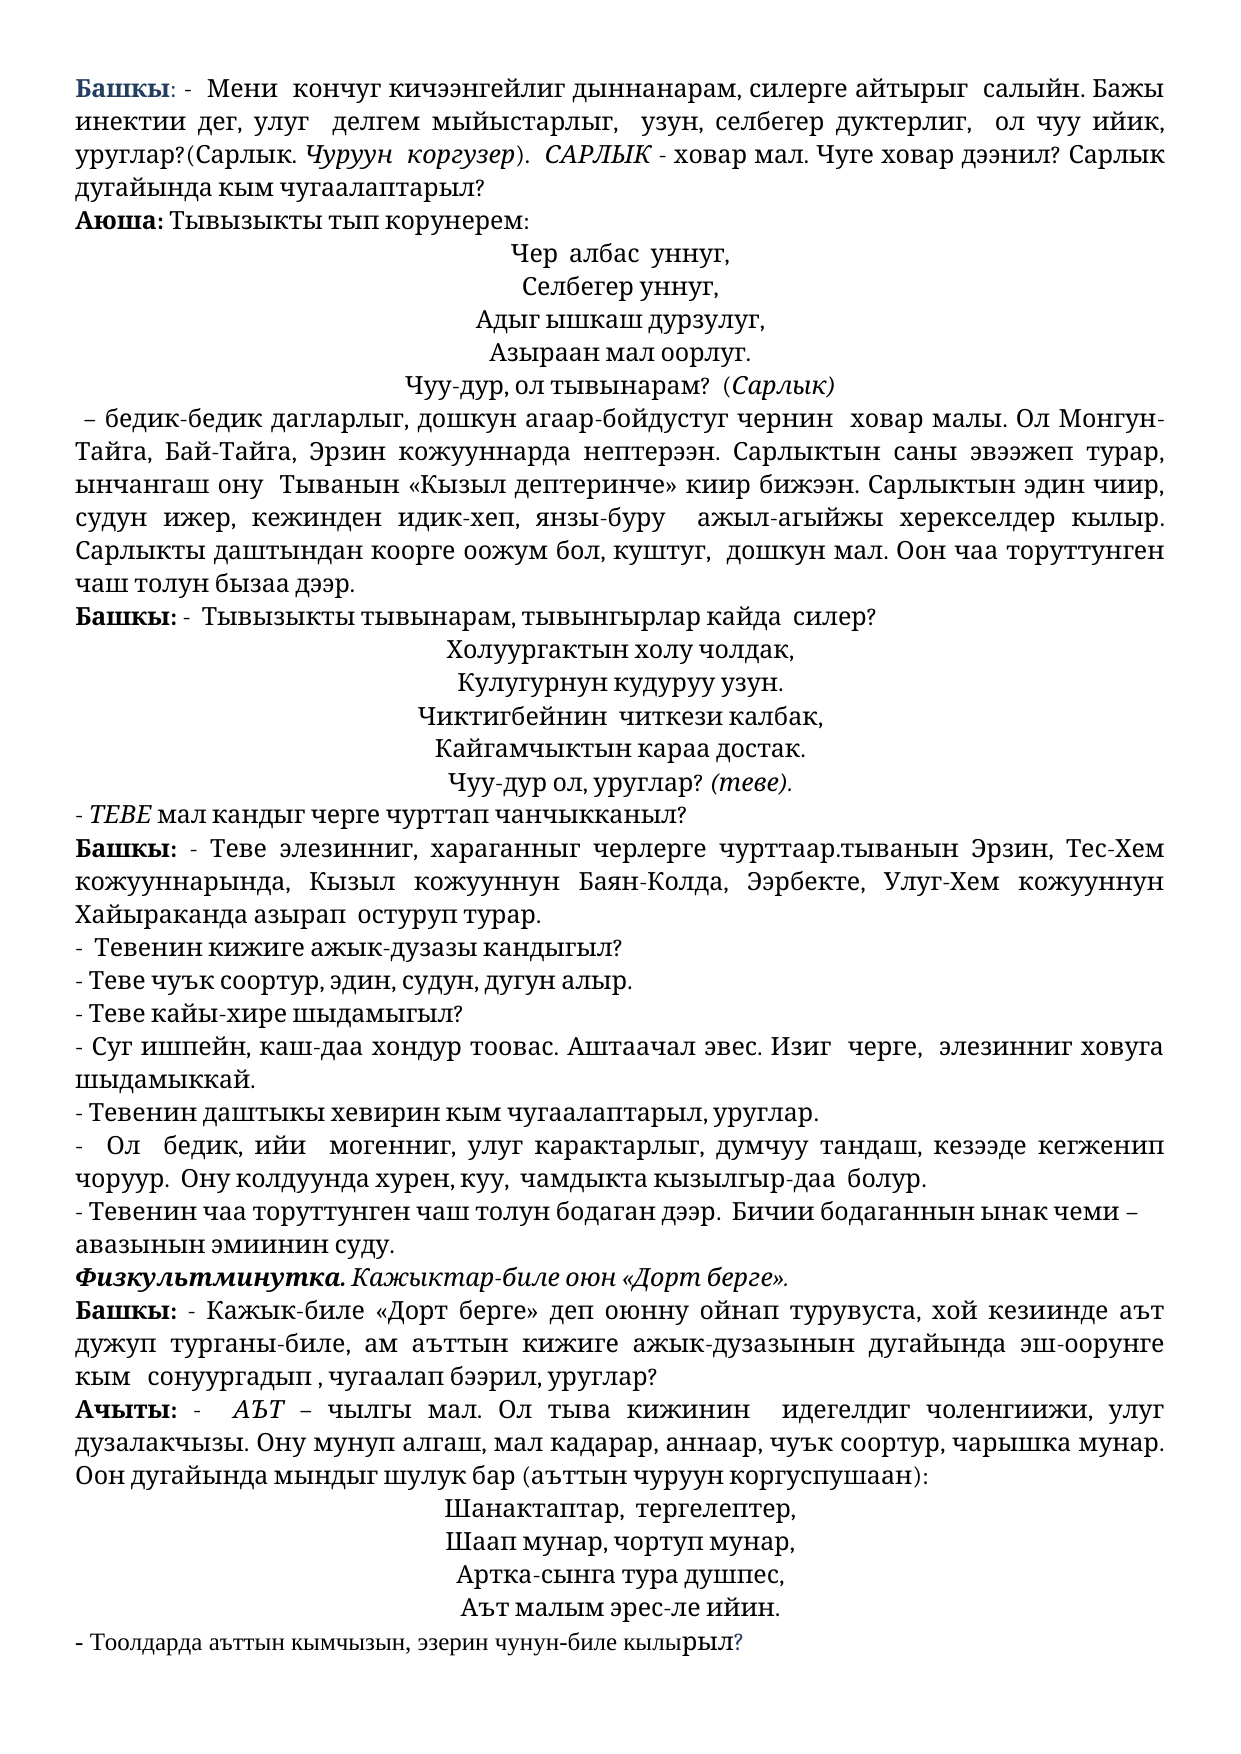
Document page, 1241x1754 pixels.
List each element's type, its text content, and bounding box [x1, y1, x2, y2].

text Чиктигбейнин читкези калбак, [75, 702, 1165, 731]
text Шанактаптар, тергелептер, [75, 1495, 1165, 1524]
text Башкы: - Тывызыкты тывынарам, тывынгырлар кайда силер? [75, 603, 1165, 632]
text - Суг ишпейн, каш-даа хондур тоовас. Аштаачал эвес. Изиг черге, элезинниг ховуга шыдамыккай. [75, 1033, 1165, 1094]
text - ТЕВЕ мал кандыг черге чурттап чанчыкканыл? [75, 801, 1165, 830]
text - Тевенин чаа торуттунген чаш толун бодаган дээр. Бичии бодаганнын ынак чеми – авазынын эмиинин суду. [75, 1198, 1165, 1259]
text Аът малым эрес-ле ийин. [75, 1594, 1165, 1623]
text Шаап мунар, чортуп мунар, [75, 1528, 1165, 1557]
text Кулугурнун кудуруу узун. [75, 669, 1165, 698]
text Башкы: - Теве элезинниг, хараганныг черлерге чурттаар.тыванын Эрзин, Тес-Хем кожууннарында, Кызыл кожууннун Баян-Колда, Ээрбекте, Улуг-Хем кожууннун Хайыраканда азырап остуруп турар. [75, 834, 1165, 929]
text Башкы: - Кажык-биле «Дорт берге» деп оюнну ойнап турувуста, хой кезиинде аът дужуп турганы-биле, ам аъттын кижиге ажык-дузазынын дугайында эш-оорунге кым сонуургадып , чугаалап бээрил, уруглар? [75, 1297, 1165, 1392]
text Физкультминутка. Кажыктар-биле оюн «Дорт берге». [75, 1264, 1165, 1292]
text Чуу-дур ол, уруглар? (теве). [75, 768, 1165, 797]
text - Тевенин даштыкы хевирин кым чугаалаптарыл, уруглар. [75, 1099, 1165, 1127]
text Чуу-дур, ол тывынарам? (Сарлык) [75, 372, 1165, 401]
text Холуургактын холу чолдак, [75, 636, 1165, 665]
text Ачыты: - АЪТ – чылгы мал. Ол тыва кижинин идегелдиг чоленгиижи, улуг дузалакчызы. Ону мунуп алгаш, мал кадарар, аннаар, чуък соортур, чарышка мунар. Оон дугайында мындыг шулук бар (аъттын чуруун коргуспушаан): [75, 1396, 1165, 1491]
text Артка-сынга тура душпес, [75, 1561, 1165, 1590]
text - Теве чуък соортур, эдин, судун, дугун алыр. [75, 967, 1165, 995]
text Аюша: Тывызыкты тып корунерем: [75, 207, 1165, 236]
text - Ол бедик, ийи могенниг, улуг карактарлыг, думчуу тандаш, кезээде кегженип чоруур. Ону колдуунда хурен, куу, чамдыкта кызылгыр-даа болур. [75, 1132, 1165, 1193]
text - Теве кайы-хире шыдамыгыл? [75, 999, 1165, 1028]
text - Тоолдарда аъттын кымчызын, эзерин чунун-биле кылырыл? [75, 1627, 1165, 1657]
text Адыг ышкаш дурзулуг, [75, 306, 1165, 335]
text Азыраан мал оорлуг. [75, 339, 1165, 368]
text Кайгамчыктын караа достак. [75, 735, 1165, 764]
text Селбегер уннуг, [75, 273, 1165, 302]
text Чер албас уннуг, [75, 240, 1165, 269]
text Башкы: - Мени кончуг кичээнгейлиг дыннанарам, силерге айтырыг салыйн. Бажы инектии дег, улуг делгем мыйыстарлыг, узун, селбегер дуктерлиг, ол чуу ийик, уруглар?(Сарлык. Чуруун коргузер). САРЛЫК - ховар мал. Чуге ховар дээнил? Сарлык дугайында кым чугаалаптарыл? [75, 75, 1165, 203]
text – бедик-бедик дагларлыг, дошкун агаар-бойдустуг чернин ховар малы. Ол Монгун-Тайга, Бай-Тайга, Эрзин кожууннарда нептерээн. Сарлыктын саны эвээжеп турар, ынчангаш ону Тыванын «Кызыл дептеринче» киир бижээн. Сарлыктын эдин чиир, судун ижер, кежинден идик-хеп, янзы-буру ажыл-агыйжы херекселдер кылыр. Сарлыкты даштындан коорге оожум бол, куштуг, дошкун мал. Оон чаа торуттунген чаш толун бызаа дээр. [75, 405, 1165, 599]
text - Тевенин кижиге ажык-дузазы кандыгыл? [75, 933, 1165, 962]
